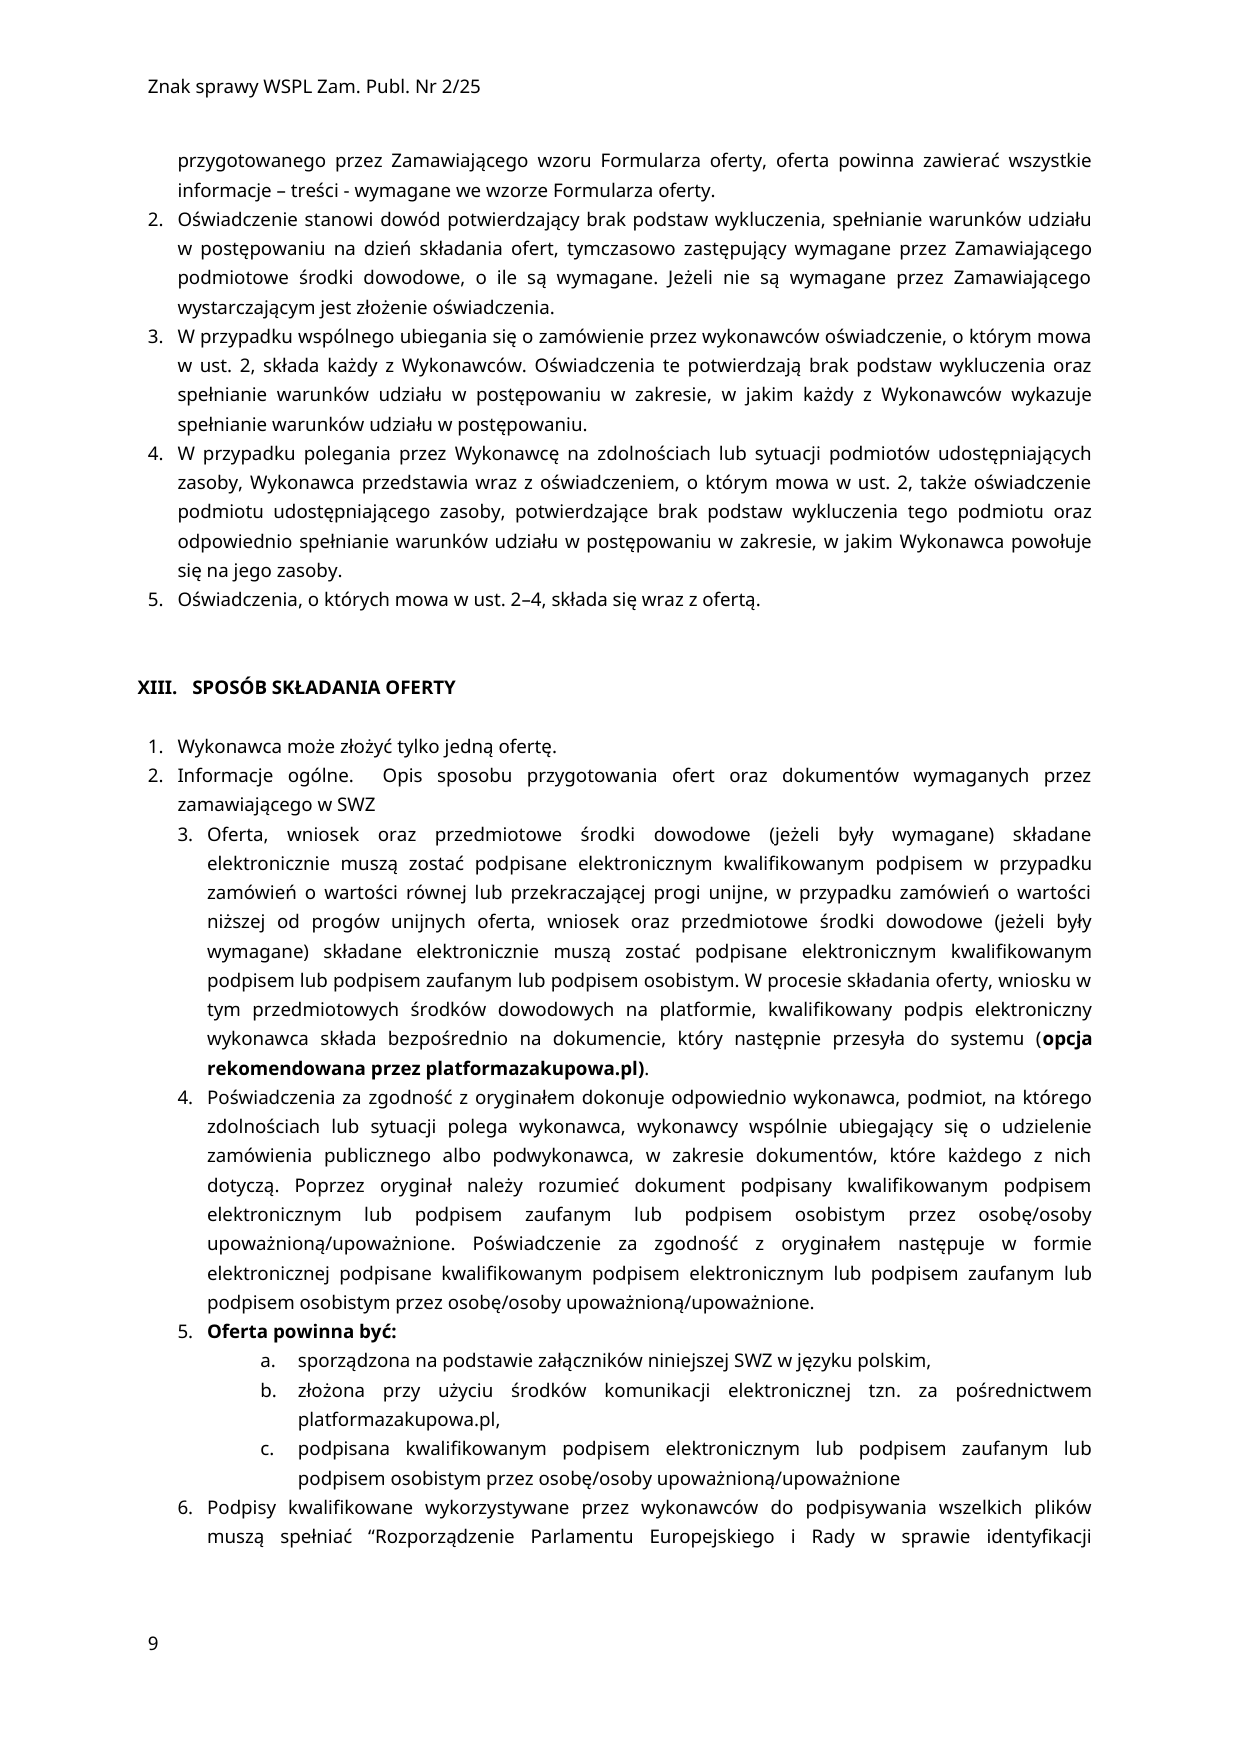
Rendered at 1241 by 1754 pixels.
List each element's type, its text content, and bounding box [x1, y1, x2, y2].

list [177, 1494, 1093, 1549]
list W przypadku wspólnego ubiegania się o zamówienie przez wykonawców oświadczenie, o którym mowa w ust. 2, składa każdy z Wykonawców. Oświadczenia te potwierdzają brak podstaw wykluczenia oraz spełnianie warunków udziału w postępowaniu w zakresie, w jakim każdy z Wykonawców wykazuje spełnianie warunków udziału w postępowaniu. [148, 323, 1093, 437]
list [148, 148, 1093, 202]
list Wykonawca może złożyć tylko jedną ofertę. [148, 733, 1093, 758]
list Oświadczenia, o których mowa w ust. 2–4, składa się wraz z ofertą. [148, 587, 1093, 612]
list sporządzona na podstawie załączników niniejszej SWZ w języku polskim, [260, 1348, 1093, 1373]
list SPOSÓB SKŁADANIA OFERTY [177, 674, 1093, 700]
list Oferta, wniosek oraz przedmiotowe środki dowodowe (jeżeli były wymagane) składane elektronicznie muszą zostać podpisane elektronicznym kwalifikowanym podpisem w przypadku zamówień o wartości równej lub przekraczającej progi unijne, w przypadku zamówień o wartości niższej od progów unijnych oferta, wniosek oraz przedmiotowe środki dowodowe (jeżeli były wymagane) składane elektronicznie muszą zostać podpisane elektronicznym kwalifikowanym podpisem lub podpisem zaufanym lub podpisem osobistym. W procesie składania oferty, wniosku w tym przedmiotowych środków dowodowych na platformie, kwalifikowany podpis elektroniczny wykonawca składa bezpośrednio na dokumencie, który następnie przesyła do systemu (opcja rekomendowana przez platformazakupowa.pl). [177, 821, 1093, 1081]
list złożona przy użyciu środków komunikacji elektronicznej tzn. za pośrednictwem platformazakupowa.pl, [260, 1377, 1093, 1432]
list podpisana kwalifikowanym podpisem elektronicznym lub podpisem zaufanym lub podpisem osobistym przez osobę/osoby upoważnioną/upoważnione [260, 1436, 1093, 1490]
list Oświadczenie stanowi dowód potwierdzający brak podstaw wykluczenia, spełnianie warunków udziału w postępowaniu na dzień składania ofert, tymczasowo zastępujący wymagane przez Zamawiającego podmiotowe środki dowodowe, o ile są wymagane. Jeżeli nie są wymagane przez Zamawiającego wystarczającym jest złożenie oświadczenia. [148, 206, 1093, 319]
list Oferta powinna być: [177, 1318, 1093, 1344]
list W przypadku polegania przez Wykonawcę na zdolnościach lub sytuacji podmiotów udostępniających zasoby, Wykonawca przedstawia wraz z oświadczeniem, o którym mowa w ust. 2, także oświadczenie podmiotu udostępniającego zasoby, potwierdzające brak podstaw wykluczenia tego podmiotu oraz odpowiednio spełnianie warunków udziału w postępowaniu w zakresie, w jakim Wykonawca powołuje się na jego zasoby. [148, 440, 1093, 583]
list Poświadczenia za zgodność z oryginałem dokonuje odpowiednio wykonawca, podmiot, na którego zdolnościach lub sytuacji polega wykonawca, wykonawcy wspólnie ubiegający się o udzielenie zamówienia publicznego albo podwykonawca, w zakresie dokumentów, które każdego z nich dotyczą. Poprzez oryginał należy rozumieć dokument podpisany kwalifikowanym podpisem elektronicznym lub podpisem zaufanym lub podpisem osobistym przez osobę/osoby upoważnioną/upoważnione. Poświadczenie za zgodność z oryginałem następuje w formie elektronicznej podpisane kwalifikowanym podpisem elektronicznym lub podpisem zaufanym lub podpisem osobistym przez osobę/osoby upoważnioną/upoważnione. [177, 1084, 1093, 1315]
list Informacje ogólne. Opis sposobu przygotowania ofert oraz dokumentów wymaganych przez zamawiającego w SWZ [148, 762, 1093, 817]
